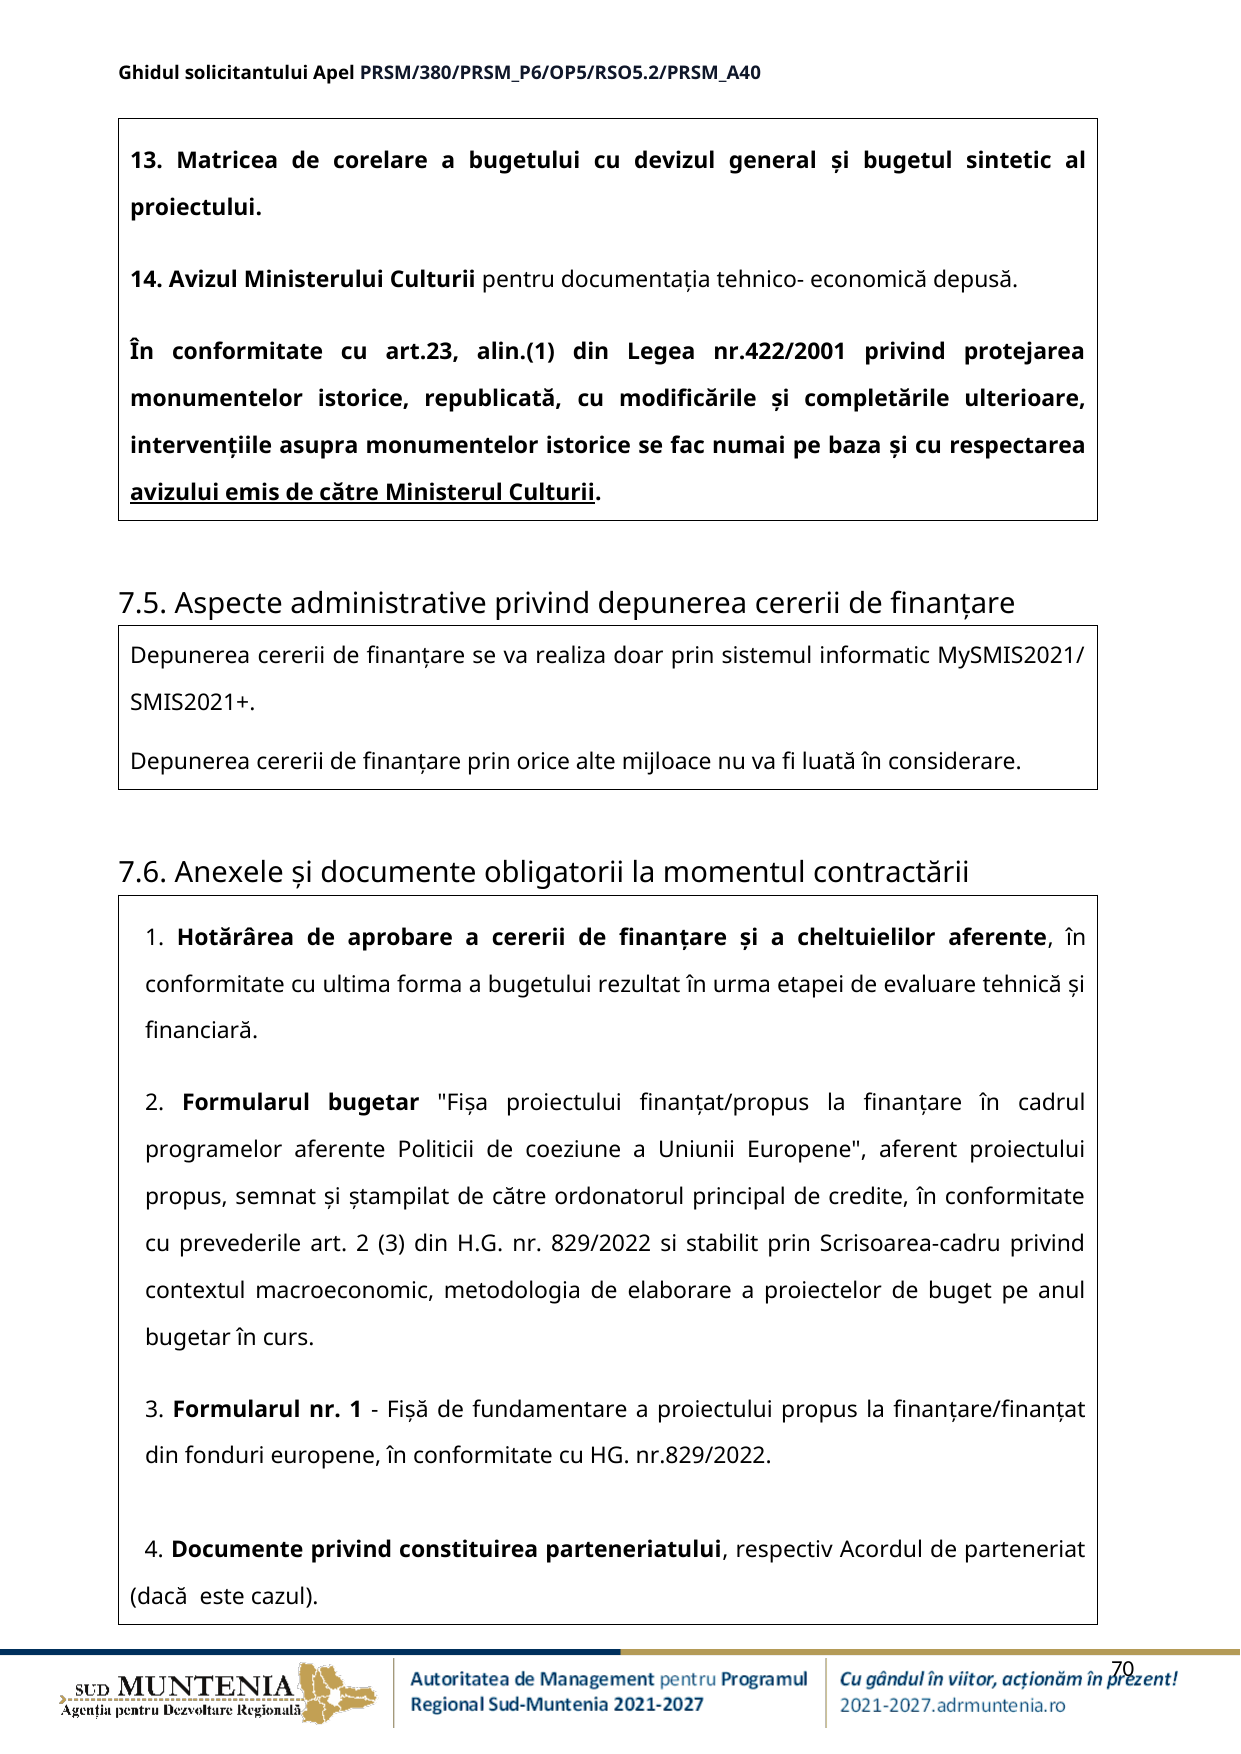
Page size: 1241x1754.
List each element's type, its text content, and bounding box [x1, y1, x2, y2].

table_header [119, 896, 1097, 1624]
table_header Depunerea cererii de finanțare se va realiza doar prin sistemul informatic MySMIS2021/ SMIS2021+. Depunerea cererii de finanțare prin orice alte mijloace nu va fi luată în considerare. [119, 626, 1097, 789]
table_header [119, 119, 1097, 520]
subtitle 7.6. Anexele și documente obligatorii la momentul contractării [118, 852, 1134, 891]
picture [0, 1649, 1241, 1729]
subtitle 7.5. Aspecte administrative privind depunerea cererii de finanțare [118, 583, 1134, 622]
